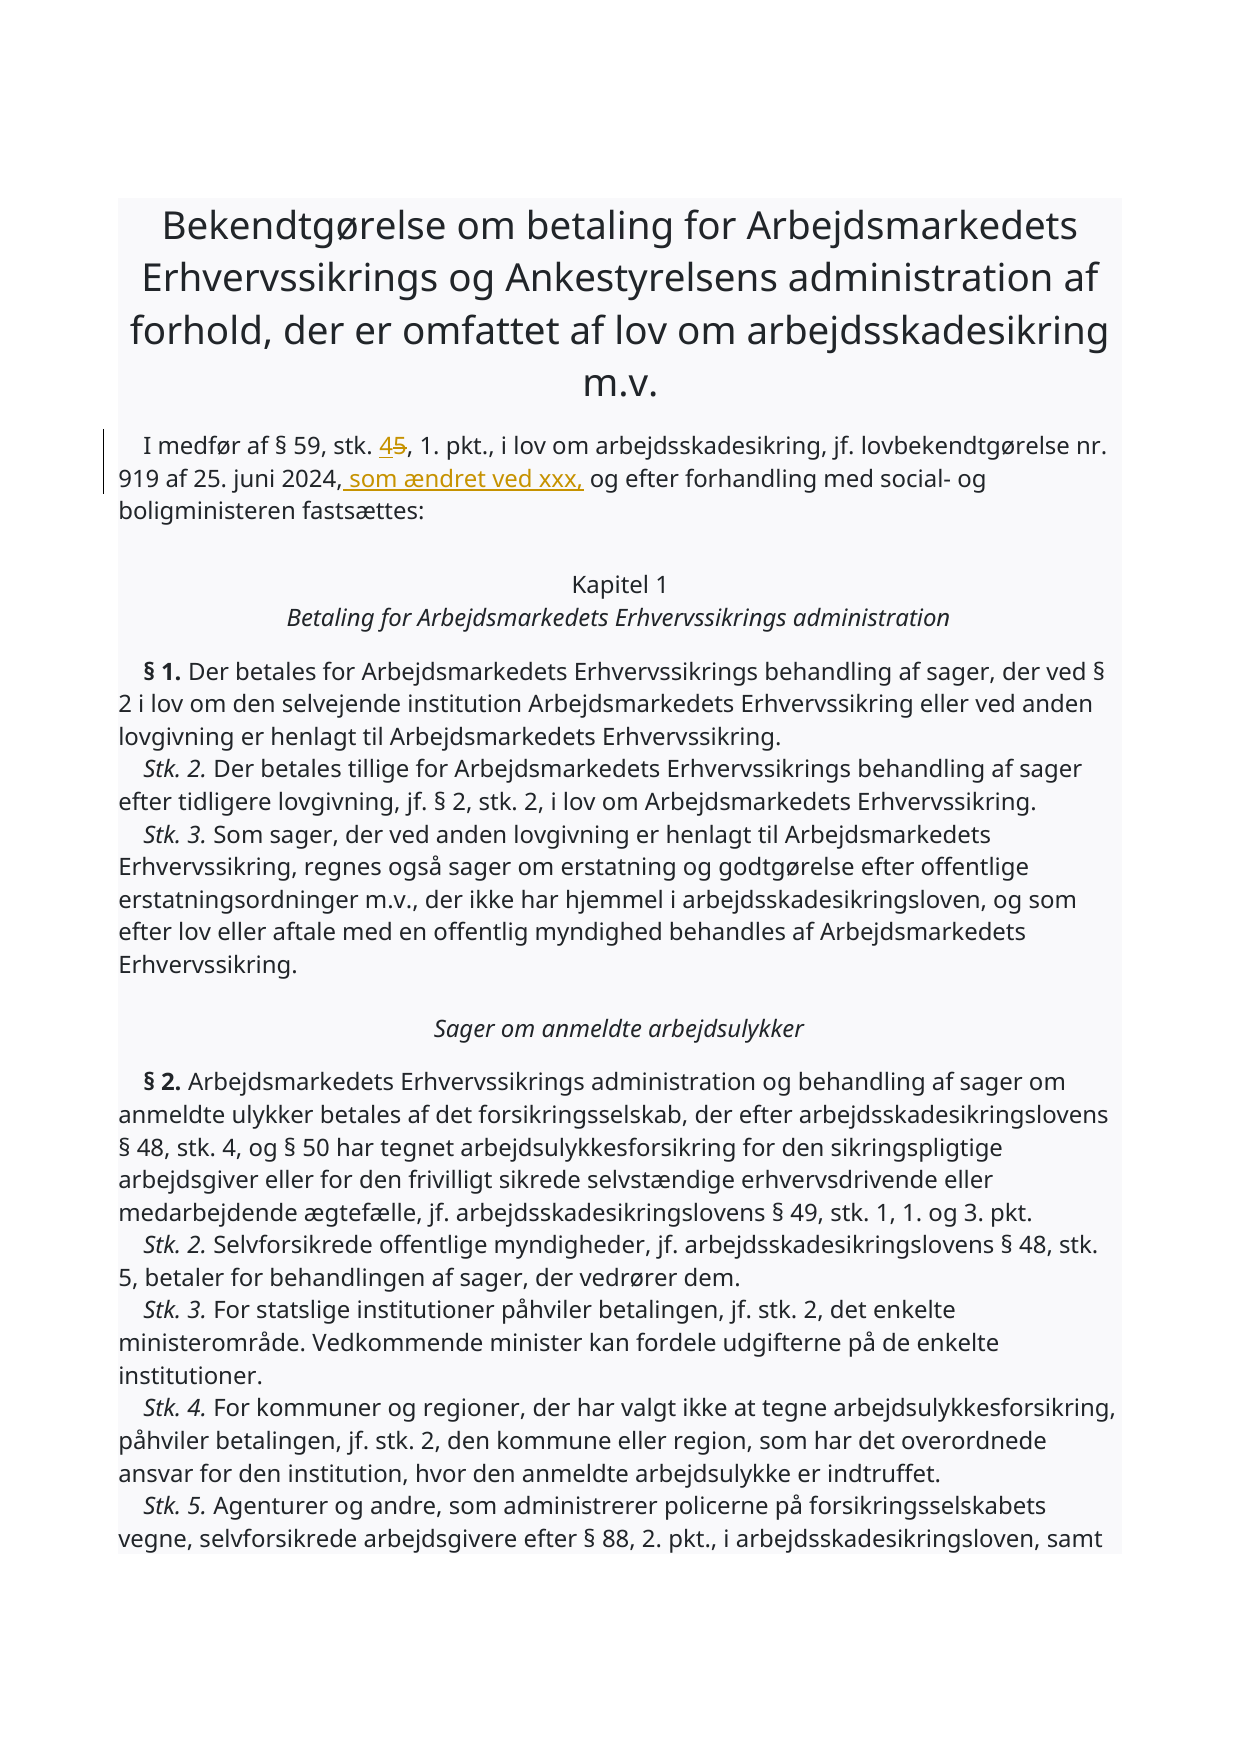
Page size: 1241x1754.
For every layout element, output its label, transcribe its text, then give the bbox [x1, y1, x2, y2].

text § 2. Arbejdsmarkedets Erhvervssikrings administration og behandling af sager om anmeldte ulykker betales af det forsikringsselskab, der efter arbejdsskadesikringslovens § 48, stk. 4, og § 50 har tegnet arbejdsulykkesforsikring for den sikringspligtige arbejdsgiver eller for den frivilligt sikrede selvstændige erhvervsdrivende eller medarbejdende ægtefælle, jf. arbejdsskadesikringslovens § 49, stk. 1, 1. og 3. pkt. [118, 1065, 1122, 1228]
text Kapitel 1 [118, 568, 1122, 601]
text Stk. 3. For statslige institutioner påhviler betalingen, jf. stk. 2, det enkelte ministerområde. Vedkommende minister kan fordele udgifterne på de enkelte institutioner. [118, 1293, 1122, 1391]
text I medfør af § 59, stk. , 1. pkt., i lov om arbejdsskadesikring, jf. lovbekendtgørelse nr. 919 af 25. juni 2024, og efter forhandling med social- og boligministeren fastsættes: [118, 429, 1122, 527]
text Betaling for Arbejdsmarkedets Erhvervssikrings administration [118, 601, 1122, 633]
text Stk. 4. For kommuner og regioner, der har valgt ikke at tegne arbejdsulykkesforsikring, påhviler betalingen, jf. stk. 2, den kommune eller region, som har det overordnede ansvar for den institution, hvor den anmeldte arbejdsulykke er indtruffet. [118, 1391, 1122, 1489]
text Stk. 2. Selvforsikrede offentlige myndigheder, jf. arbejdsskadesikringslovens § 48, stk. 5, betaler for behandlingen af sager, der vedrører dem. [118, 1228, 1122, 1293]
text Sager om anmeldte arbejdsulykker [118, 1012, 1122, 1044]
text § 1. Der betales for Arbejdsmarkedets Erhvervssikrings behandling af sager, der ved § 2 i lov om den selvejende institution Arbejdsmarkedets Erhvervssikring eller ved anden lovgivning er henlagt til Arbejdsmarkedets Erhvervssikring. [118, 654, 1122, 752]
text Bekendtgørelse om betaling for Arbejdsmarkedets Erhvervssikrings og Ankestyrelsens administration af forhold, der er omfattet af lov om arbejdsskadesikring m.v. [118, 198, 1122, 408]
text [118, 1489, 1122, 1554]
text Stk. 3. Som sager, der ved anden lovgivning er henlagt til Arbejdsmarkedets Erhvervssikring, regnes også sager om erstatning og godtgørelse efter offentlige erstatningsordninger m.v., der ikke har hjemmel i arbejdsskadesikringsloven, og som efter lov eller aftale med en offentlig myndighed behandles af Arbejdsmarkedets Erhvervssikring. [118, 817, 1122, 980]
text Stk. 2. Der betales tillige for Arbejdsmarkedets Erhvervssikrings behandling af sager efter tidligere lovgivning, jf. § 2, stk. 2, i lov om Arbejdsmarkedets Erhvervssikring. [118, 752, 1122, 817]
